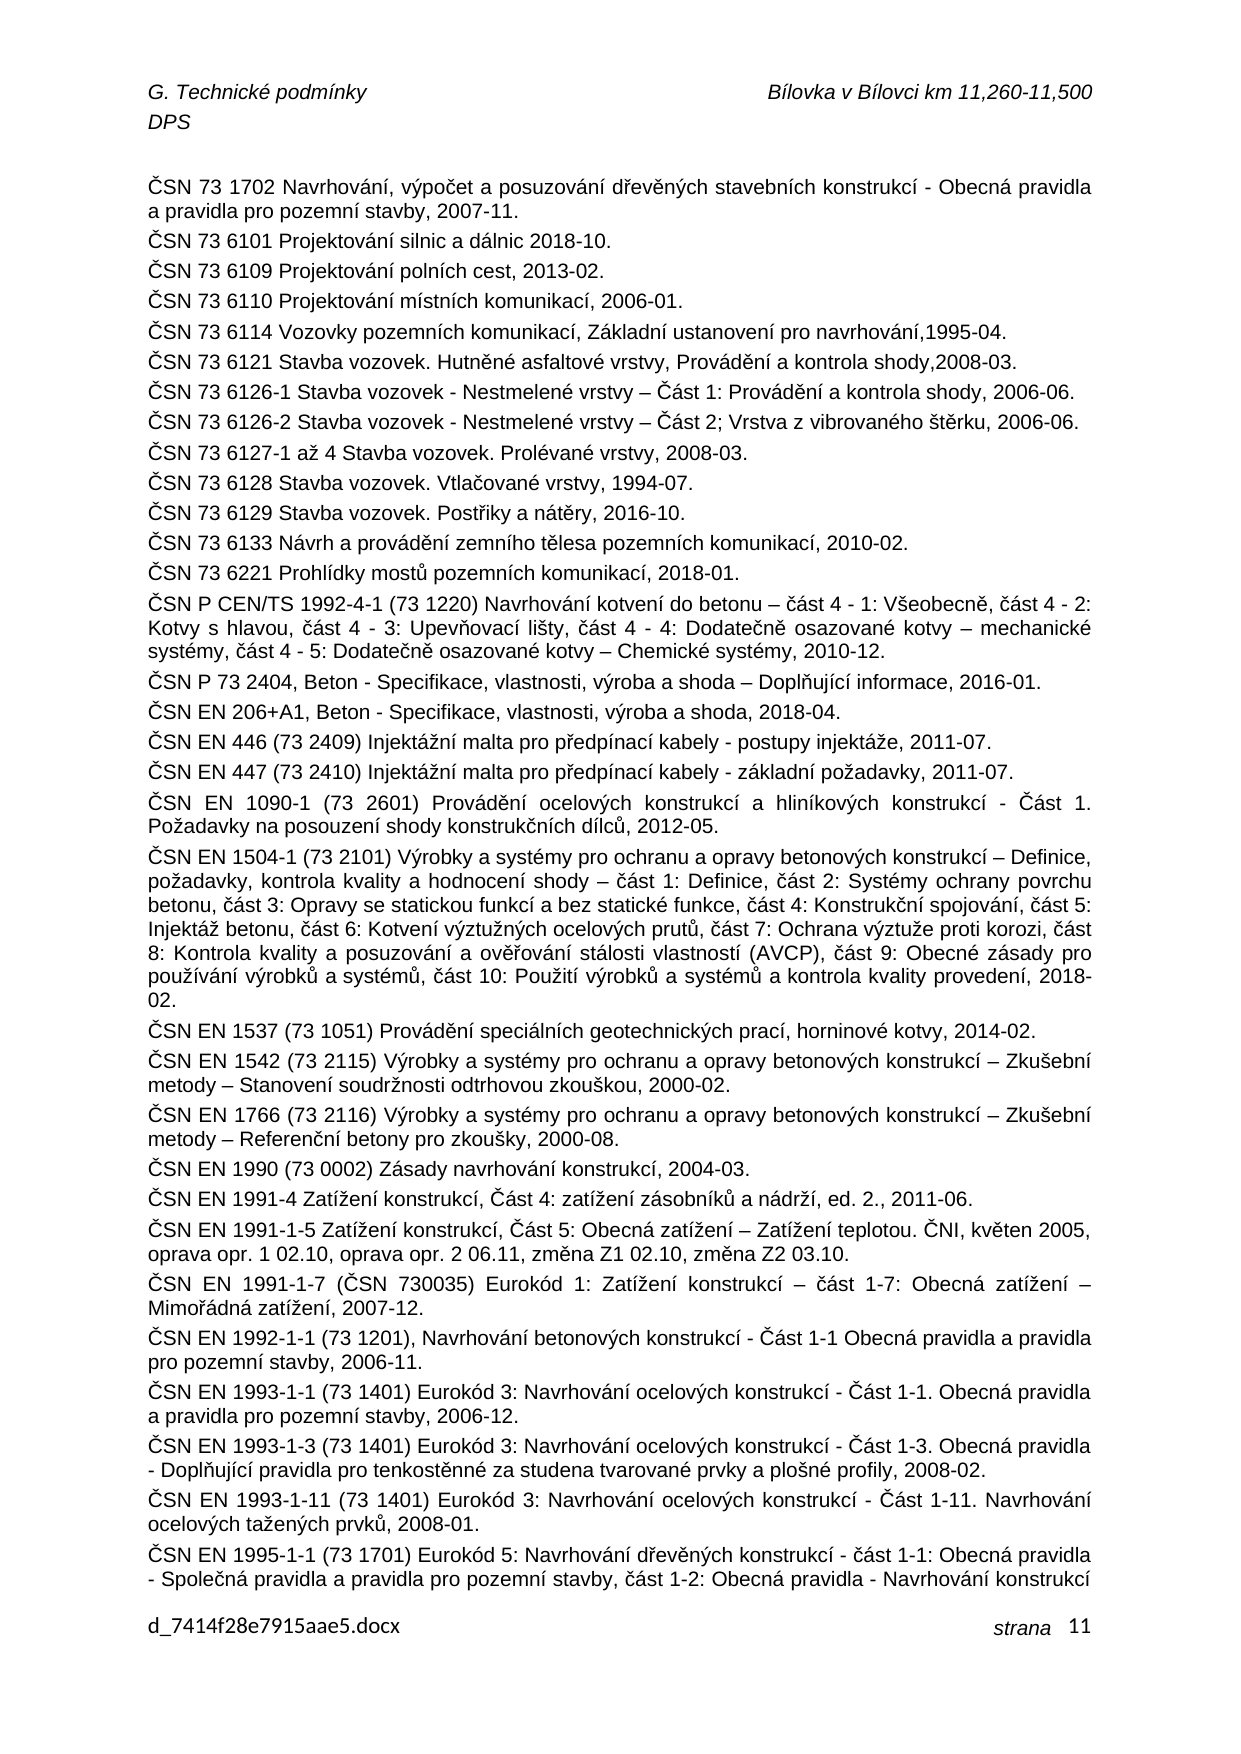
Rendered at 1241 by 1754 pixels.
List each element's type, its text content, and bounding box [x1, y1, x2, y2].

text ČSN EN 1993-1-1 (73 1401) Eurokód 3: Navrhování ocelových konstrukcí - Část 1-1. Obecná pravidla a pravidla pro pozemní stavby, 2006-12. [148, 1380, 1093, 1428]
text ČSN EN 446 (73 2409) Injektážní malta pro předpínací kabely - postupy injektáže, 2011-07. [148, 730, 1093, 754]
text ČSN P 73 2404, Beton - Specifikace, vlastnosti, výroba a shoda – Doplňující informace, 2016-01. [148, 669, 1093, 693]
text ČSN EN 206+A1, Beton - Specifikace, vlastnosti, výroba a shoda, 2018-04. [148, 700, 1093, 724]
text ČSN EN 1766 (73 2116) Výrobky a systémy pro ochranu a opravy betonových konstrukcí – Zkušební metody – Referenční betony pro zkoušky, 2000-08. [148, 1103, 1093, 1151]
text ČSN EN 1990 (73 0002) Zásady navrhování konstrukcí, 2004-03. [148, 1157, 1093, 1181]
text ČSN 73 6221 Prohlídky mostů pozemních komunikací, 2018-01. [148, 561, 1093, 585]
text ČSN EN 1993-1-3 (73 1401) Eurokód 3: Navrhování ocelových konstrukcí - Část 1-3. Obecná pravidla - Doplňující pravidla pro tenkostěnné za studena tvarované prvky a plošné profily, 2008-02. [148, 1434, 1093, 1482]
text ČSN 73 6101 Projektování silnic a dálnic 2018-10. [148, 229, 1093, 253]
text ČSN EN 1090-1 (73 2601) Provádění ocelových konstrukcí a hliníkových konstrukcí - Část 1. Požadavky na posouzení shody konstrukčních dílců, 2012-05. [148, 790, 1093, 838]
text ČSN EN 1537 (73 1051) Provádění speciálních geotechnických prací, horninové kotvy, 2014-02. [148, 1018, 1093, 1042]
text ČSN EN 1992-1-1 (73 1201), Navrhování betonových konstrukcí - Část 1-1 Obecná pravidla a pravidla pro pozemní stavby, 2006-11. [148, 1326, 1093, 1374]
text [148, 1542, 1093, 1590]
text ČSN 73 6129 Stavba vozovek. Postřiky a nátěry, 2016-10. [148, 501, 1093, 525]
text ČSN EN 1993-1-11 (73 1401) Eurokód 3: Navrhování ocelových konstrukcí - Část 1-11. Navrhování ocelových tažených prvků, 2008-01. [148, 1488, 1093, 1536]
text ČSN 73 1702 Navrhování, výpočet a posuzování dřevěných stavebních konstrukcí - Obecná pravidla a pravidla pro pozemní stavby, 2007-11. [148, 175, 1093, 223]
text ČSN EN 1504-1 (73 2101) Výrobky a systémy pro ochranu a opravy betonových konstrukcí – Definice, požadavky, kontrola kvality a hodnocení shody – část 1: Definice, část 2: Systémy ochrany povrchu betonu, část 3: Opravy se statickou funkcí a bez statické funkce, část 4: Konstrukční spojování, část 5: Injektáž betonu, část 6: Kotvení výztužných ocelových prutů, část 7: Ochrana výztuže proti korozi, část 8: Kontrola kvality a posuzování a ověřování stálosti vlastností (AVCP), část 9: Obecné zásady pro používání výrobků a systémů, část 10: Použití výrobků a systémů a kontrola kvality provedení, 2018-02. [148, 844, 1093, 1012]
text ČSN 73 6114 Vozovky pozemních komunikací, Základní ustanovení pro navrhování,1995-04. [148, 319, 1093, 343]
text ČSN 73 6109 Projektování polních cest, 2013-02. [148, 259, 1093, 283]
text ČSN 73 6110 Projektování místních komunikací, 2006-01. [148, 289, 1093, 313]
text ČSN 73 6126-1 Stavba vozovek - Nestmelené vrstvy – Část 1: Provádění a kontrola shody, 2006-06. [148, 380, 1093, 404]
text ČSN EN 1542 (73 2115) Výrobky a systémy pro ochranu a opravy betonových konstrukcí – Zkušební metody – Stanovení soudržnosti odtrhovou zkouškou, 2000-02. [148, 1049, 1093, 1097]
text ČSN P CEN/TS 1992-4-1 (73 1220) Navrhování kotvení do betonu – část 4 - 1: Všeobecně, část 4 - 2: Kotvy s hlavou, část 4 - 3: Upevňovací lišty, část 4 - 4: Dodatečně osazované kotvy – mechanické systémy, část 4 - 5: Dodatečně osazované kotvy – Chemické systémy, 2010-12. [148, 591, 1093, 663]
text ČSN EN 1991-4 Zatížení konstrukcí, Část 4: zatížení zásobníků a nádrží, ed. 2., 2011-06. [148, 1187, 1093, 1211]
text ČSN 73 6127-1 až 4 Stavba vozovek. Prolévané vrstvy, 2008-03. [148, 440, 1093, 464]
text ČSN 73 6133 Návrh a provádění zemního tělesa pozemních komunikací, 2010-02. [148, 531, 1093, 555]
text ČSN EN 1991-1-5 Zatížení konstrukcí, Část 5: Obecná zatížení – Zatížení teplotou. ČNI, květen 2005, oprava opr. 1 02.10, oprava opr. 2 06.11, změna Z1 02.10, změna Z2 03.10. [148, 1217, 1093, 1265]
text ČSN 73 6126-2 Stavba vozovek - Nestmelené vrstvy – Část 2; Vrstva z vibrovaného štěrku, 2006-06. [148, 410, 1093, 434]
text ČSN EN 447 (73 2410) Injektážní malta pro předpínací kabely - základní požadavky, 2011-07. [148, 760, 1093, 784]
text ČSN 73 6128 Stavba vozovek. Vtlačované vrstvy, 1994-07. [148, 471, 1093, 494]
text ČSN EN 1991-1-7 (ČSN 730035) Eurokód 1: Zatížení konstrukcí – část 1-7: Obecná zatížení – Mimořádná zatížení, 2007-12. [148, 1272, 1093, 1319]
text ČSN 73 6121 Stavba vozovek. Hutněné asfaltové vrstvy, Provádění a kontrola shody,2008-03. [148, 350, 1093, 374]
